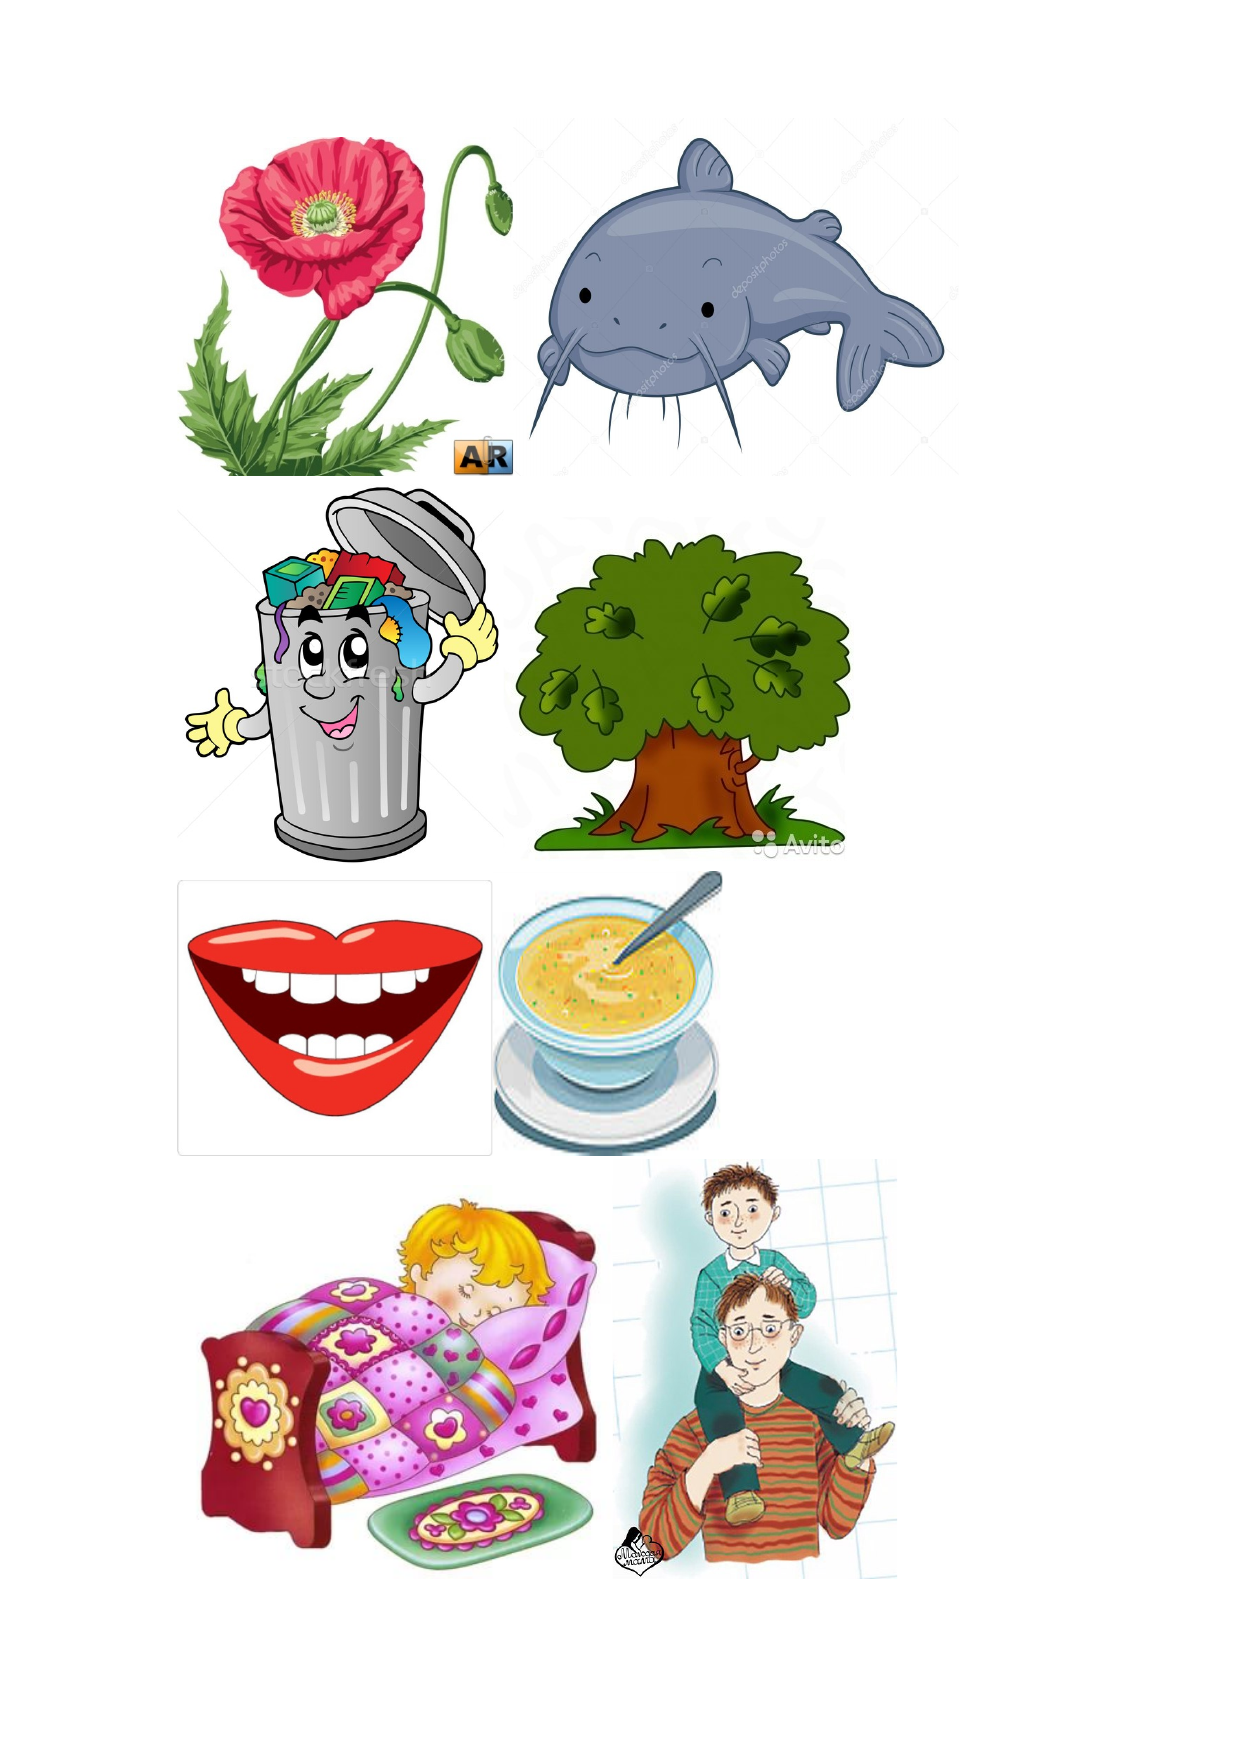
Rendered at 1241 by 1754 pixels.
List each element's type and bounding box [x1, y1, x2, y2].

picture [177, 479, 854, 868]
picture [177, 1159, 898, 1579]
picture [177, 871, 723, 1156]
picture [177, 118, 959, 476]
